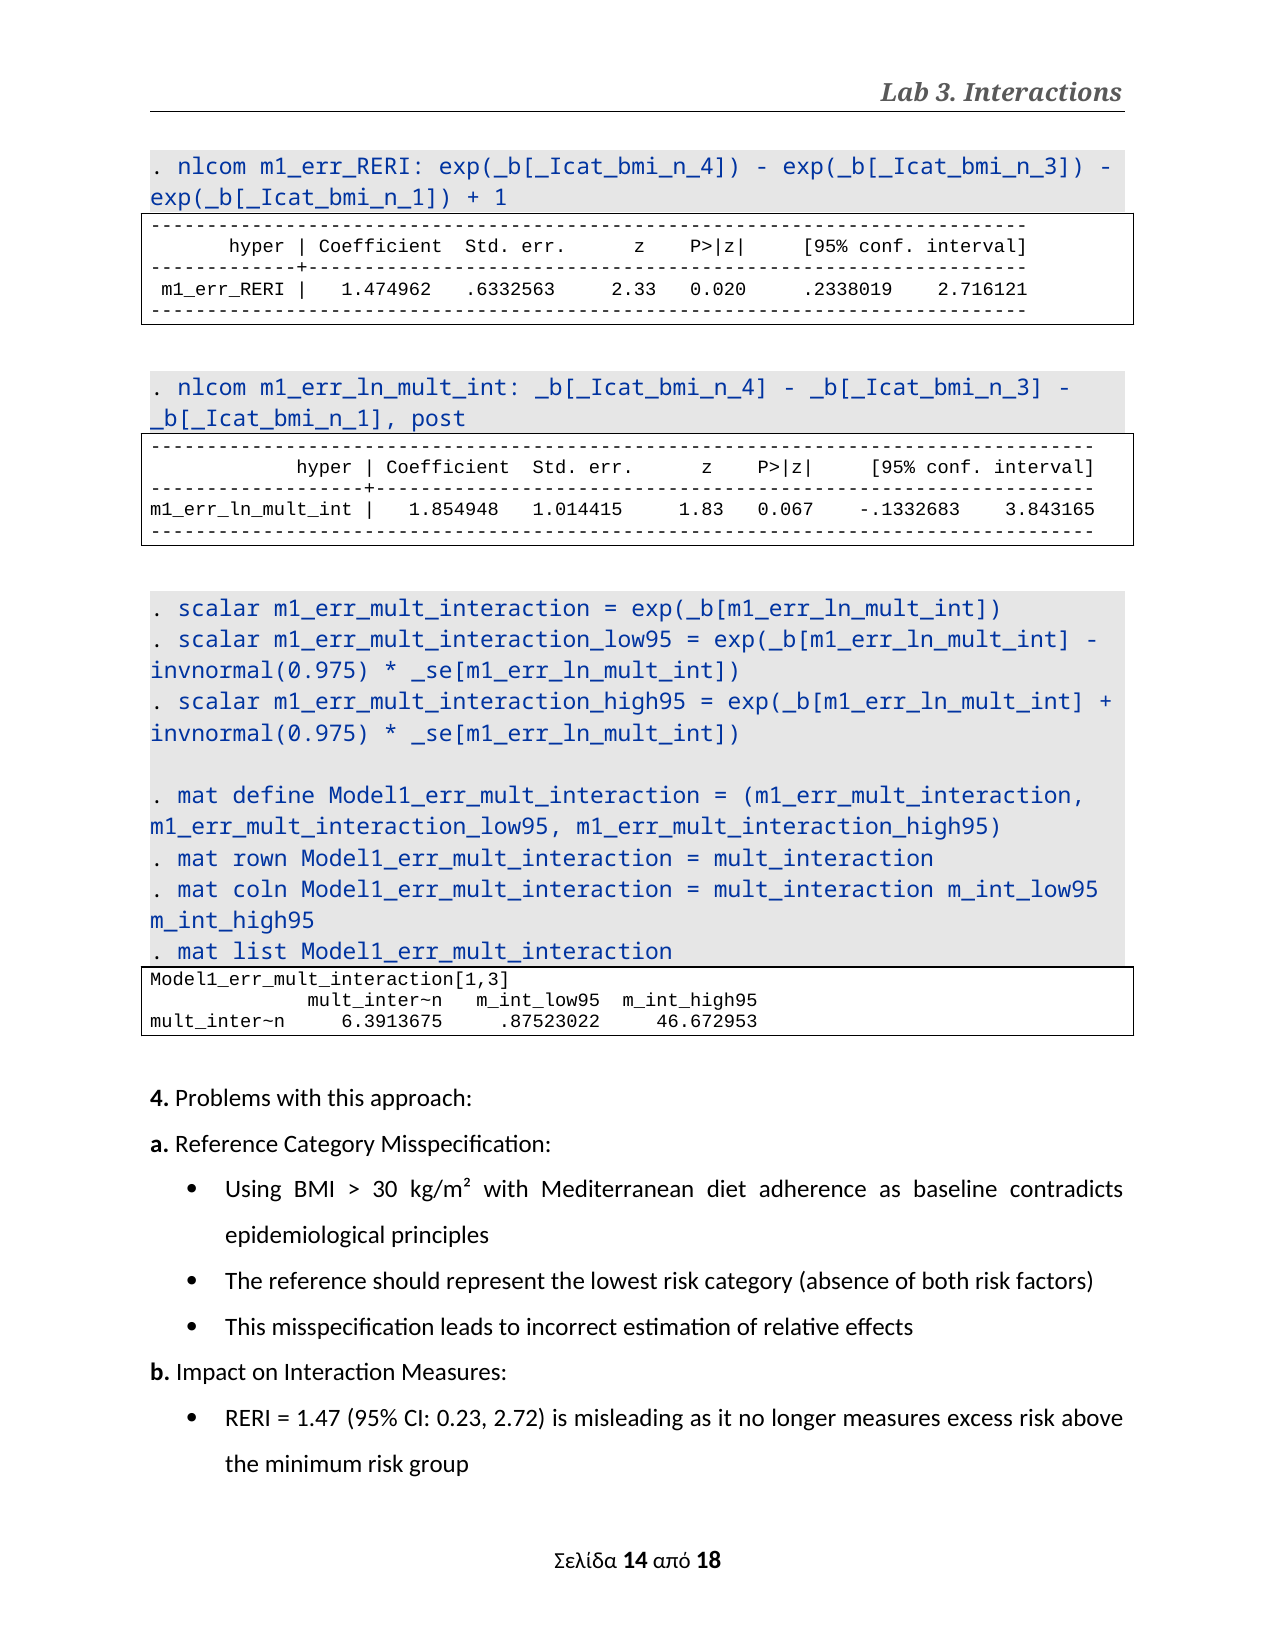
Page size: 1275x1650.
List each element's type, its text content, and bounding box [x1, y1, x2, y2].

text m1_err_RERI | 1.474962 .6332563 2.33 0.020 .2338019 2.716121 [150, 279, 1125, 297]
text . mat rown Model1_err_mult_interaction = mult_interaction [150, 841, 1125, 873]
text . mat list Model1_err_mult_interaction [150, 935, 1125, 966]
text ------------------------------------------------------------------------------------ [142, 434, 1133, 458]
text . scalar m1_err_mult_interaction_high95 = exp(_b[m1_err_ln_mult_int] + invnormal(0.975) * _se[m1_err_ln_mult_int]) [150, 685, 1125, 748]
list The reference should represent the lowest risk category (absence of both risk factors) [187, 1265, 1125, 1296]
text mult_inter~n 6.3913675 .87523022 46.672953 [142, 1009, 1133, 1035]
text . mat coln Model1_err_mult_interaction = mult_interaction m_int_low95 m_int_high95 [150, 873, 1125, 935]
text . scalar m1_err_mult_interaction_low95 = exp(_b[m1_err_ln_mult_int] - invnormal(0.975) * _se[m1_err_ln_mult_int]) [150, 623, 1125, 685]
text hyper | Coefficient Std. err. z P>|z| [95% conf. interval] [150, 458, 1125, 479]
text ------------------------------------------------------------------------------------ [142, 518, 1133, 545]
text . mat define Model1_err_mult_interaction = (m1_err_mult_interaction, m1_err_mult_interaction_low95, m1_err_mult_interaction_high95) [150, 779, 1125, 841]
text a. Reference Category Misspecification: [150, 1128, 1125, 1158]
text ------------------------------------------------------------------------------ [142, 297, 1133, 324]
text b. Impact on Interaction Measures: [150, 1357, 1125, 1387]
text -------------------+---------------------------------------------------------------- [150, 479, 1125, 500]
text Model1_err_mult_interaction[1,3] [142, 968, 1133, 991]
text . scalar m1_err_mult_interaction = exp(_b[m1_err_ln_mult_int]) [150, 591, 1125, 623]
list RERI = 1.47 (95% CI: 0.23, 2.72) is misleading as it no longer measures excess risk above the minimum risk group [187, 1402, 1125, 1478]
text ------------------------------------------------------------------------------ [142, 214, 1133, 237]
list This misspecification leads to incorrect estimation of relative effects [187, 1311, 1125, 1341]
text -------------+---------------------------------------------------------------- [150, 258, 1125, 279]
text hyper | Coefficient Std. err. z P>|z| [95% conf. interval] [150, 237, 1125, 258]
text . nlcom m1_err_ln_mult_int: _b[_Icat_bmi_n_4] - _b[_Icat_bmi_n_3] - _b[_Icat_bmi_n_1], post [150, 371, 1125, 433]
text . nlcom m1_err_RERI: exp(_b[_Icat_bmi_n_4]) - exp(_b[_Icat_bmi_n_3]) - exp(_b[_Icat_bmi_n_1]) + 1 [150, 150, 1125, 212]
text mult_inter~n m_int_low95 m_int_high95 [150, 991, 1125, 1009]
text 4. Problems with this approach: [150, 1082, 1125, 1113]
list Using BMI > 30 kg/m² with Mediterranean diet adherence as baseline contradicts epidemiological principles [187, 1174, 1125, 1250]
text m1_err_ln_mult_int | 1.854948 1.014415 1.83 0.067 -.1332683 3.843165 [150, 500, 1125, 518]
